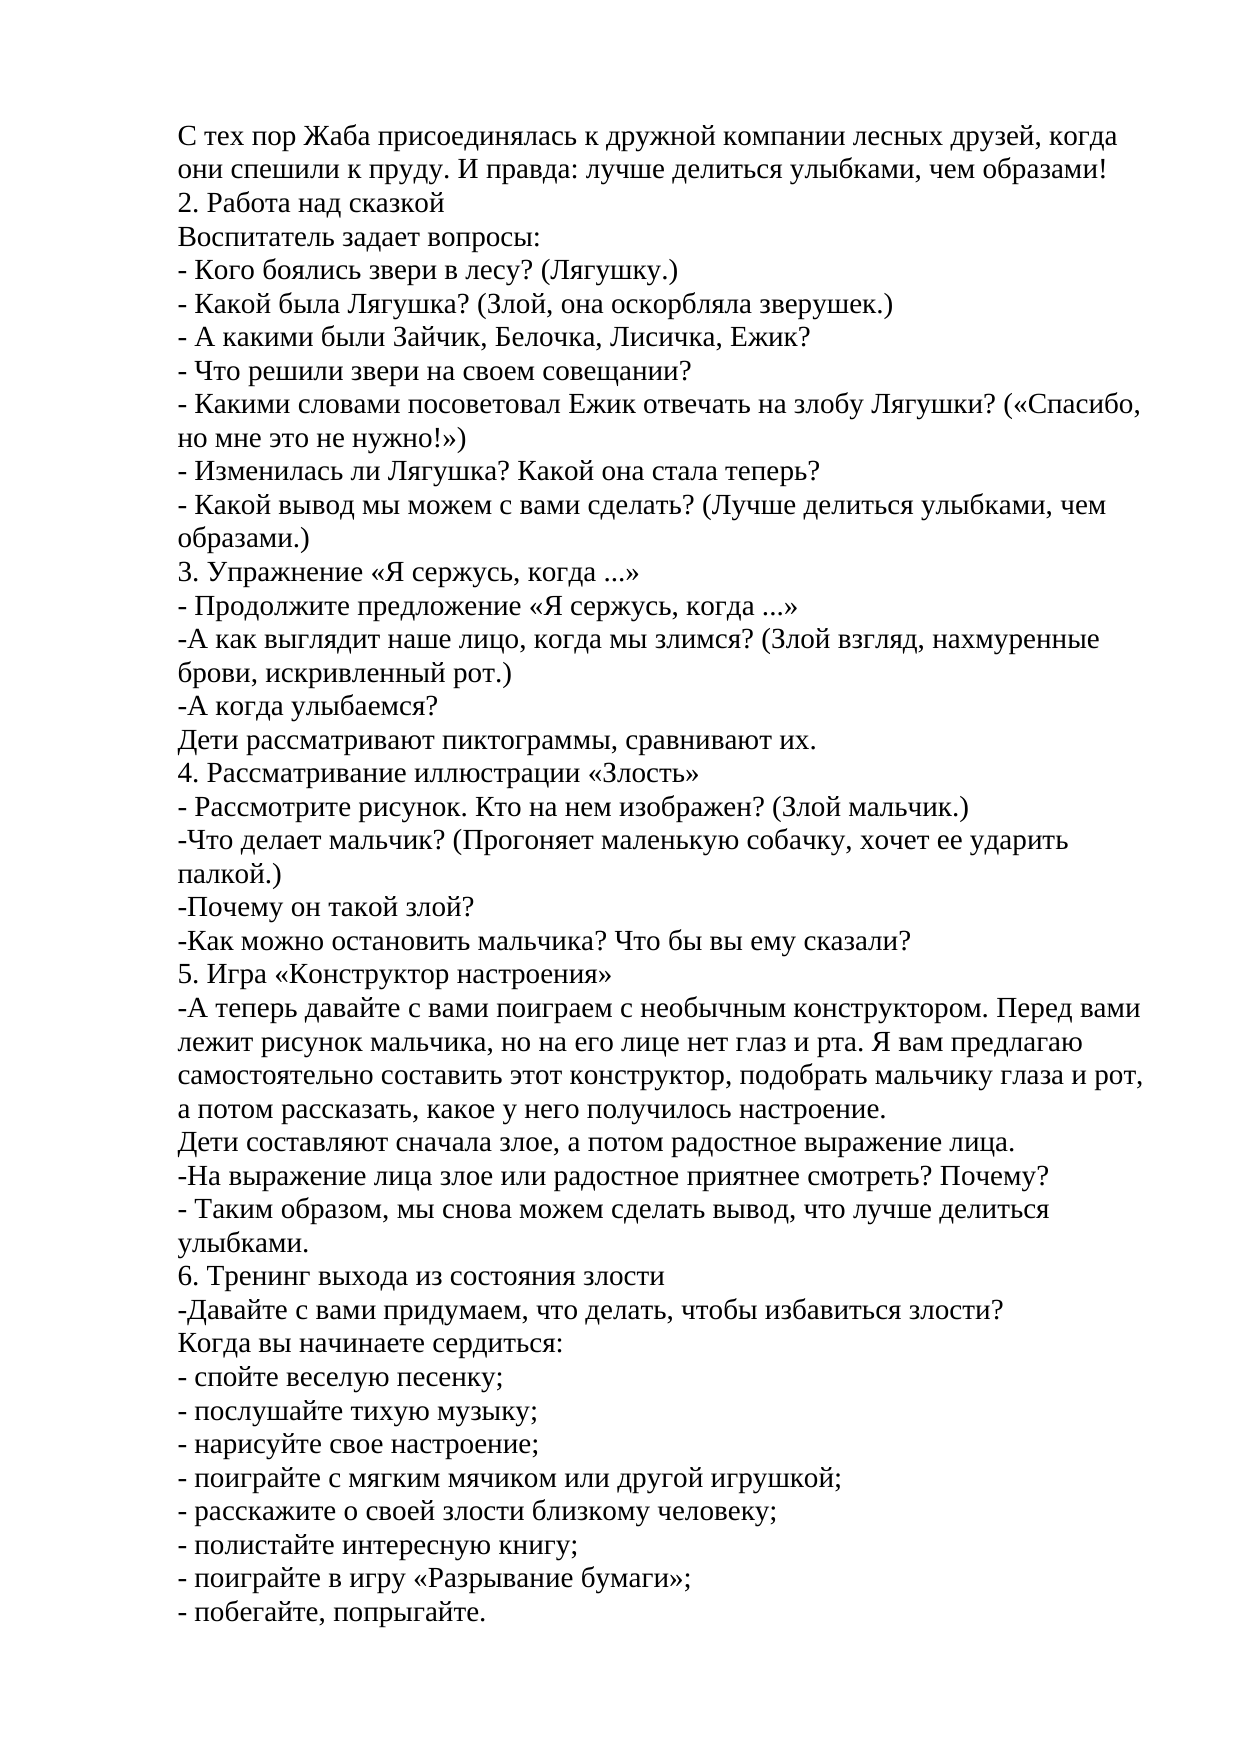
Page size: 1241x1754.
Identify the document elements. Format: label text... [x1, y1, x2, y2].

text - А какими были Зайчик, Белочка, Лисичка, Ежик? [177, 319, 1152, 353]
text - полистайте интересную книгу; [177, 1527, 1152, 1560]
text -На выражение лица злое или радостное приятнее смотреть? Почему? [177, 1158, 1152, 1191]
text - послушайте тихую музыку; [177, 1393, 1152, 1426]
text -А когда улыбаемся? [177, 688, 1152, 722]
text - Рассмотрите рисунок. Кто на нем изображен? (Злой мальчик.) [177, 789, 1152, 822]
text - Таким образом, мы снова можем сделать вывод, что лучше делиться улыбками. [177, 1191, 1152, 1258]
text -Почему он такой злой? [177, 889, 1152, 923]
text - поиграйте с мягким мячиком или другой игрушкой; [177, 1460, 1152, 1493]
text - Кого боялись звери в лесу? (Лягушку.) [177, 252, 1152, 286]
text - поиграйте в игру «Разрывание бумаги»; [177, 1560, 1152, 1594]
text - Какой была Лягушка? (Злой, она оскорбляла зверушек.) [177, 286, 1152, 319]
text -Давайте с вами придумаем, что делать, чтобы избавиться злости? [177, 1292, 1152, 1326]
text Дети составляют сначала злое, а потом радостное выражение лица. [177, 1124, 1152, 1158]
text - Какой вывод мы можем с вами сделать? (Лучше делиться улыбками, чем образами.) [177, 487, 1152, 554]
text -А как выглядит наше лицо, когда мы злимся? (Злой взгляд, нахмуренные брови, искривленный рот.) [177, 621, 1152, 688]
text - Что решили звери на своем совещании? [177, 353, 1152, 386]
text 2. Работа над сказкой [177, 185, 1152, 219]
text Дети рассматривают пиктограммы, сравнивают их. [177, 722, 1152, 755]
text -Что делает мальчик? (Прогоняет маленькую собачку, хочет ее ударить палкой.) [177, 822, 1152, 889]
text - спойте веселую песенку; [177, 1359, 1152, 1393]
text - расскажите о своей злости близкому человеку; [177, 1493, 1152, 1527]
text - нарисуйте свое настроение; [177, 1426, 1152, 1460]
text Воспитатель задает вопросы: [177, 219, 1152, 252]
text - Изменилась ли Лягушка? Какой она стала теперь? [177, 453, 1152, 487]
text - Продолжите предложение «Я сержусь, когда ...» [177, 588, 1152, 621]
text 4. Рассматривание иллюстрации «Злость» [177, 755, 1152, 789]
text 6. Тренинг выхода из состояния злости [177, 1258, 1152, 1292]
text -Как можно остановить мальчика? Что бы вы ему сказали? [177, 923, 1152, 957]
text 3. Упражнение «Я сержусь, когда ...» [177, 554, 1152, 588]
text 5. Игра «Конструктор настроения» [177, 957, 1152, 990]
text С тех пор Жаба присоединялась к дружной компании лесных друзей, когда они спешили к пруду. И правда: лучше делиться улыбками, чем образами! [177, 118, 1152, 185]
text - побегайте, попрыгайте. [177, 1594, 1152, 1627]
text Когда вы начинаете сердиться: [177, 1326, 1152, 1359]
text - Какими словами посоветовал Ежик отвечать на злобу Лягушки? («Спасибо, но мне это не нужно!») [177, 386, 1152, 453]
text -А теперь давайте с вами поиграем с необычным конструктором. Перед вами лежит рисунок мальчика, но на его лице нет глаз и рта. Я вам предлагаю самостоятельно составить этот конструктор, подобрать мальчику глаза и рот, а потом рассказать, какое у него получилось настроение. [177, 990, 1152, 1124]
